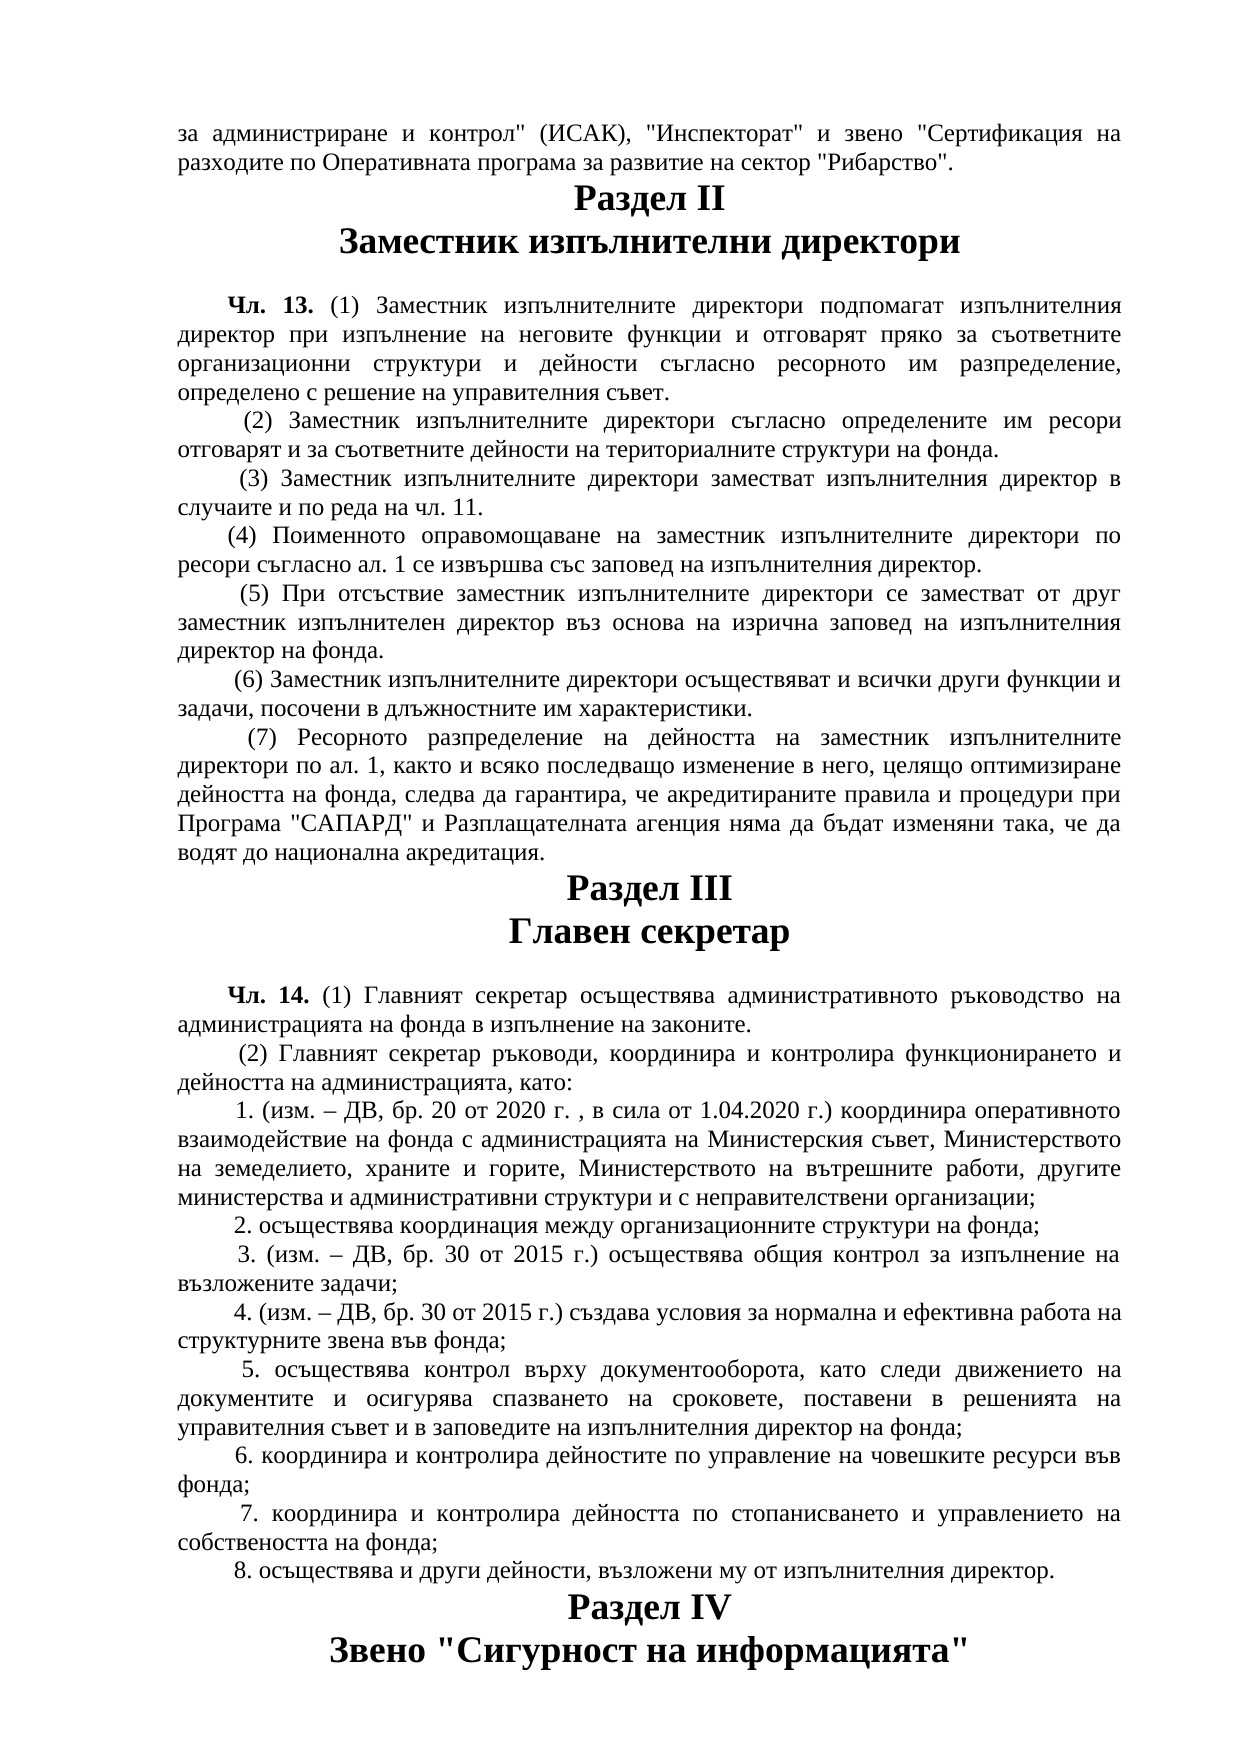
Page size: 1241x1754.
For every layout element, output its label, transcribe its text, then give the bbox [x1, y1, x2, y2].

text (2) Главният секретар ръководи, координира и контролира функционирането и дейността на администрацията, като: [177, 1038, 1122, 1096]
text 1. (изм. – ДВ, бр. 20 от 2020 г. , в сила от 1.04.2020 г.) координира оперативното взаимодействие на фонда с администрацията на Министерския съвет, Министерството на земеделието, храните и горите, Министерството на вътрешните работи, другите министерства и административни структури и с неправителствени организации; [177, 1096, 1122, 1211]
text (6) Заместник изпълнителните директори осъществяват и всички други функции и задачи, посочени в длъжностните им характеристики. [177, 664, 1122, 722]
text 6. координира и контролира дейностите по управление на човешките ресурси във фонда; [177, 1441, 1122, 1498]
text (2) Заместник изпълнителните директори съгласно определените им ресори отговарят и за съответните дейности на териториалните структури на фонда. [177, 406, 1122, 463]
text 5. осъществява контрол върху документооборота, като следи движението на документите и осигурява спазването на сроковете, поставени в решенията на управителния съвет и в заповедите на изпълнителния директор на фонда; [177, 1354, 1122, 1441]
text Заместник изпълнителни директори [177, 219, 1122, 262]
text Раздел III [177, 866, 1122, 909]
text (5) При отсъствие заместник изпълнителните директори се заместват от друг заместник изпълнителен директор въз основа на изрична заповед на изпълнителния директор на фонда. [177, 578, 1122, 664]
text Звено "Сигурност на информацията" [177, 1627, 1122, 1671]
text (3) Заместник изпълнителните директори заместват изпълнителния директор в случаите и по реда на чл. 11. [177, 463, 1122, 521]
text 7. координира и контролира дейността по стопанисването и управлението на собствеността на фонда; [177, 1498, 1122, 1556]
text 3. (изм. – ДВ, бр. 30 от 2015 г.) осъществява общия контрол за изпълнение на възложените задачи; [177, 1239, 1122, 1297]
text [177, 118, 1122, 176]
text (7) Ресорното разпределение на дейността на заместник изпълнителните директори по ал. 1, както и всяко последващо изменение в него, целящо оптимизиране дейността на фонда, следва да гарантира, че акредитираните правила и процедури при Програма "САПАРД" и Разплащателната агенция няма да бъдат изменяни така, че да водят до национална акредитация. [177, 722, 1122, 866]
text 2. осъществява координация между организационните структури на фонда; [177, 1211, 1122, 1239]
text Главен секретар [177, 909, 1122, 952]
text 4. (изм. – ДВ, бр. 30 от 2015 г.) създава условия за нормална и ефективна работа на структурните звена във фонда; [177, 1297, 1122, 1354]
text Раздел II [177, 176, 1122, 219]
text Чл. 13. (1) Заместник изпълнителните директори подпомагат изпълнителния директор при изпълнение на неговите функции и отговарят пряко за съответните организационни структури и дейности съгласно ресорното им разпределение, определено с решение на управителния съвет. [177, 291, 1122, 406]
text (4) Поименното оправомощаване на заместник изпълнителните директори по ресори съгласно ал. 1 се извършва със заповед на изпълнителния директор. [177, 521, 1122, 578]
text 8. осъществява и други дейности, възложени му от изпълнителния директор. [177, 1556, 1122, 1584]
text Раздел IV [177, 1584, 1122, 1627]
text Чл. 14. (1) Главният секретар осъществява административното ръководство на администрацията на фонда в изпълнение на законите. [177, 981, 1122, 1038]
